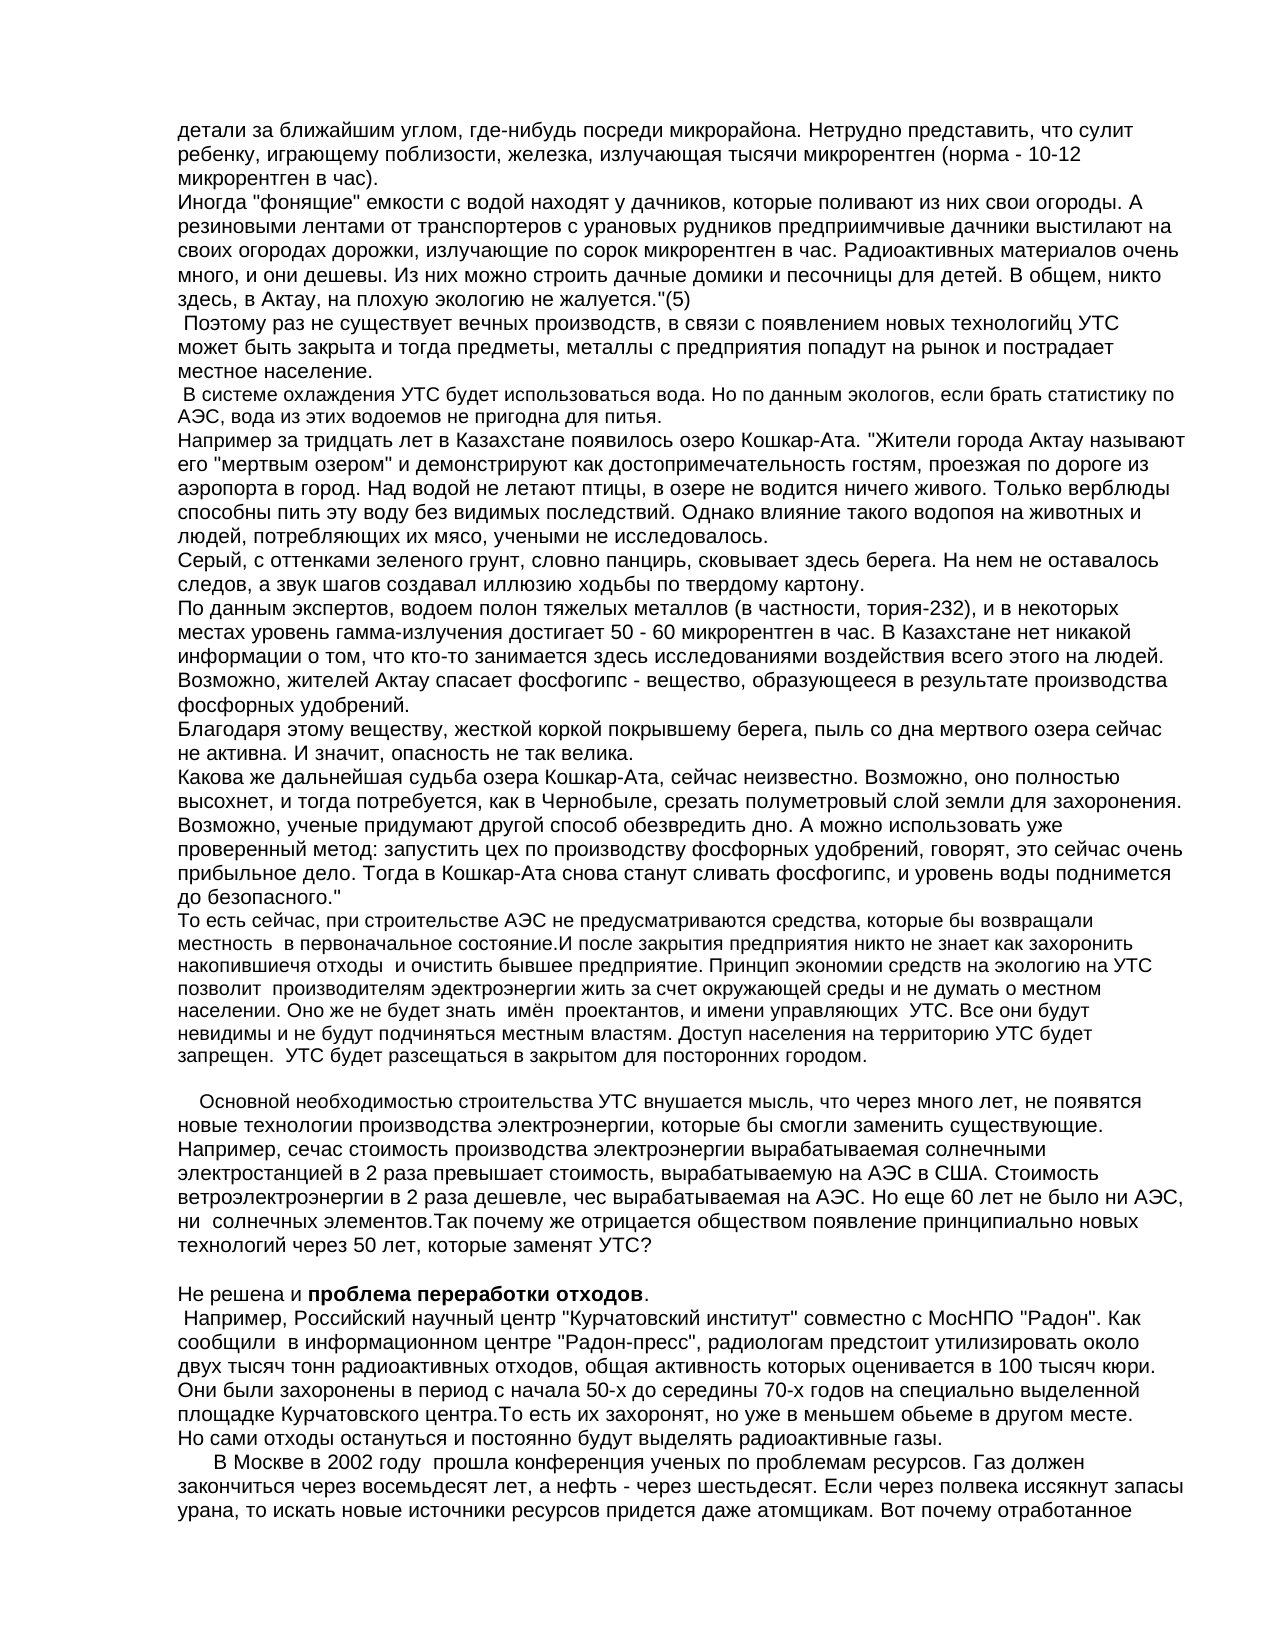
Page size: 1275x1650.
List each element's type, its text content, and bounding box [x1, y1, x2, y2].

text Благодаря этому веществу, жесткой коркой покрывшему берега, пыль со дна мертвого озера сейчас не активна. И значит, опасность не так велика. [177, 717, 1186, 765]
text Поэтому раз не существует вечных производств, в связи с появлением новых технологийц УТС может быть закрыта и тогда предметы, металлы c предприятия попадут на рынок и пострадает местное население. [177, 311, 1186, 383]
text Основной необходимостью строительства УТС внушается мысль, что через много лет, не появятся новые технологии производства электроэнергии, которые бы смогли заменить существующие. Например, сечас стоимость производства электроэнергии вырабатываемая солнечными электростанцией в 2 раза превышает стоимость, вырабатываемую на АЭС в США. Стоимость ветроэлектроэнергии в 2 раза дешевле, чес вырабатываемая на АЭС. Но еще 60 лет не было ни АЭС, ни солнечных элементов.Так почему же отрицается обществом появление принципиально новых технологий через 50 лет, которые заменят УТС? [177, 1089, 1186, 1257]
text Не решена и проблема переработки отходов. [177, 1282, 1186, 1306]
text По данным экспертов, водоем полон тяжелых металлов (в частности, тория-232), и в некоторых местах уровень гамма-излучения достигает 50 - 60 микрорентген в час. В Казахстане нет никакой информации о том, что кто-то занимается здесь исследованиями воздействия всего этого на людей. [177, 596, 1186, 668]
text Какова же дальнейшая судьба озера Кошкар-Ата, сейчас неизвестно. Возможно, оно полностью высохнет, и тогда потребуется, как в Чернобыле, срезать полуметровый слой земли для захоронения. Возможно, ученые придумают другой способ обезвредить дно. А можно использовать уже проверенный метод: запустить цех по производству фосфорных удобрений, говорят, это сейчас очень прибыльное дело. Тогда в Кошкар-Ата снова станут сливать фосфогипс, и уровень воды поднимется до безопасного." [177, 765, 1186, 909]
text Серый, с оттенками зеленого грунт, словно панцирь, сковывает здесь берега. На нем не оставалось следов, а звук шагов создавал иллюзию ходьбы по твердому картону. [177, 548, 1186, 596]
text Иногда "фонящие" емкости с водой находят у дачников, которые поливают из них свои огороды. А резиновыми лентами от транспортеров с урановых рудников предприимчивые дачники выстилают на своих огородах дорожки, излучающие по сорок микрорентген в час. Радиоактивных материалов очень много, и они дешевы. Из них можно строить дачные домики и песочницы для детей. В общем, никто здесь, в Актау, на плохую экологию не жалуется."(5) [177, 190, 1186, 311]
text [177, 118, 1186, 190]
text Например за тридцать лет в Казахстане появилось озеро Кошкар-Ата. "Жители города Актау называют его "мертвым озером" и демонстрируют как достопримечательность гостям, проезжая по дороге из аэропорта в город. Над водой не летают птицы, в озере не водится ничего живого. Только верблюды способны пить эту воду без видимых последствий. Однако влияние такого водопоя на животных и людей, потребляющих их мясо, учеными не исследовалось. [177, 428, 1186, 548]
text Например, Российский научный центр "Курчатовский институт" совместно с МосНПО "Радон". Как сообщили в информационном центре "Радон-пресс", радиологам предстоит утилизировать около двух тысяч тонн радиоактивных отходов, общая активность которых оценивается в 100 тысяч кюри. Они были захоронены в период с начала 50-х до середины 70-х годов на специально выделенной площадке Курчатовского центра.То есть их захоронят, но уже в меньшем обьеме в другом месте. [177, 1306, 1186, 1426]
text В системе охлаждения УТС будет использоваться вода. Но по данным экологов, если брать статистику по АЭС, вода из этих водоемов не пригодна для питья. [177, 383, 1186, 428]
text Но сами отходы остануться и постоянно будут выделять радиоактивные газы. [177, 1426, 1186, 1450]
text Возможно, жителей Актау спасает фосфогипс - вещество, образующееся в результате производства фосфорных удобрений. [177, 668, 1186, 717]
text То есть сейчас, при строительстве АЭС не предусматриваются средства, которые бы возвращали местность в первоначальное состояние.И после закрытия предприятия никто не знает как захоронить накопившиечя отходы и очистить бывшее предприятие. Принцип экономии средств на экологию на УТС позволит производителям эдектроэнергии жить за счет окружающей среды и не думать о местном населении. Оно же не будет знать имён проектантов, и имени управляющих УТС. Все они будут невидимы и не будут подчиняться местным властям. Доступ населения на территорию УТС будет запрещен. УТС будет разсещаться в закрытом для посторонних городом. [177, 909, 1186, 1067]
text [177, 1450, 1186, 1522]
